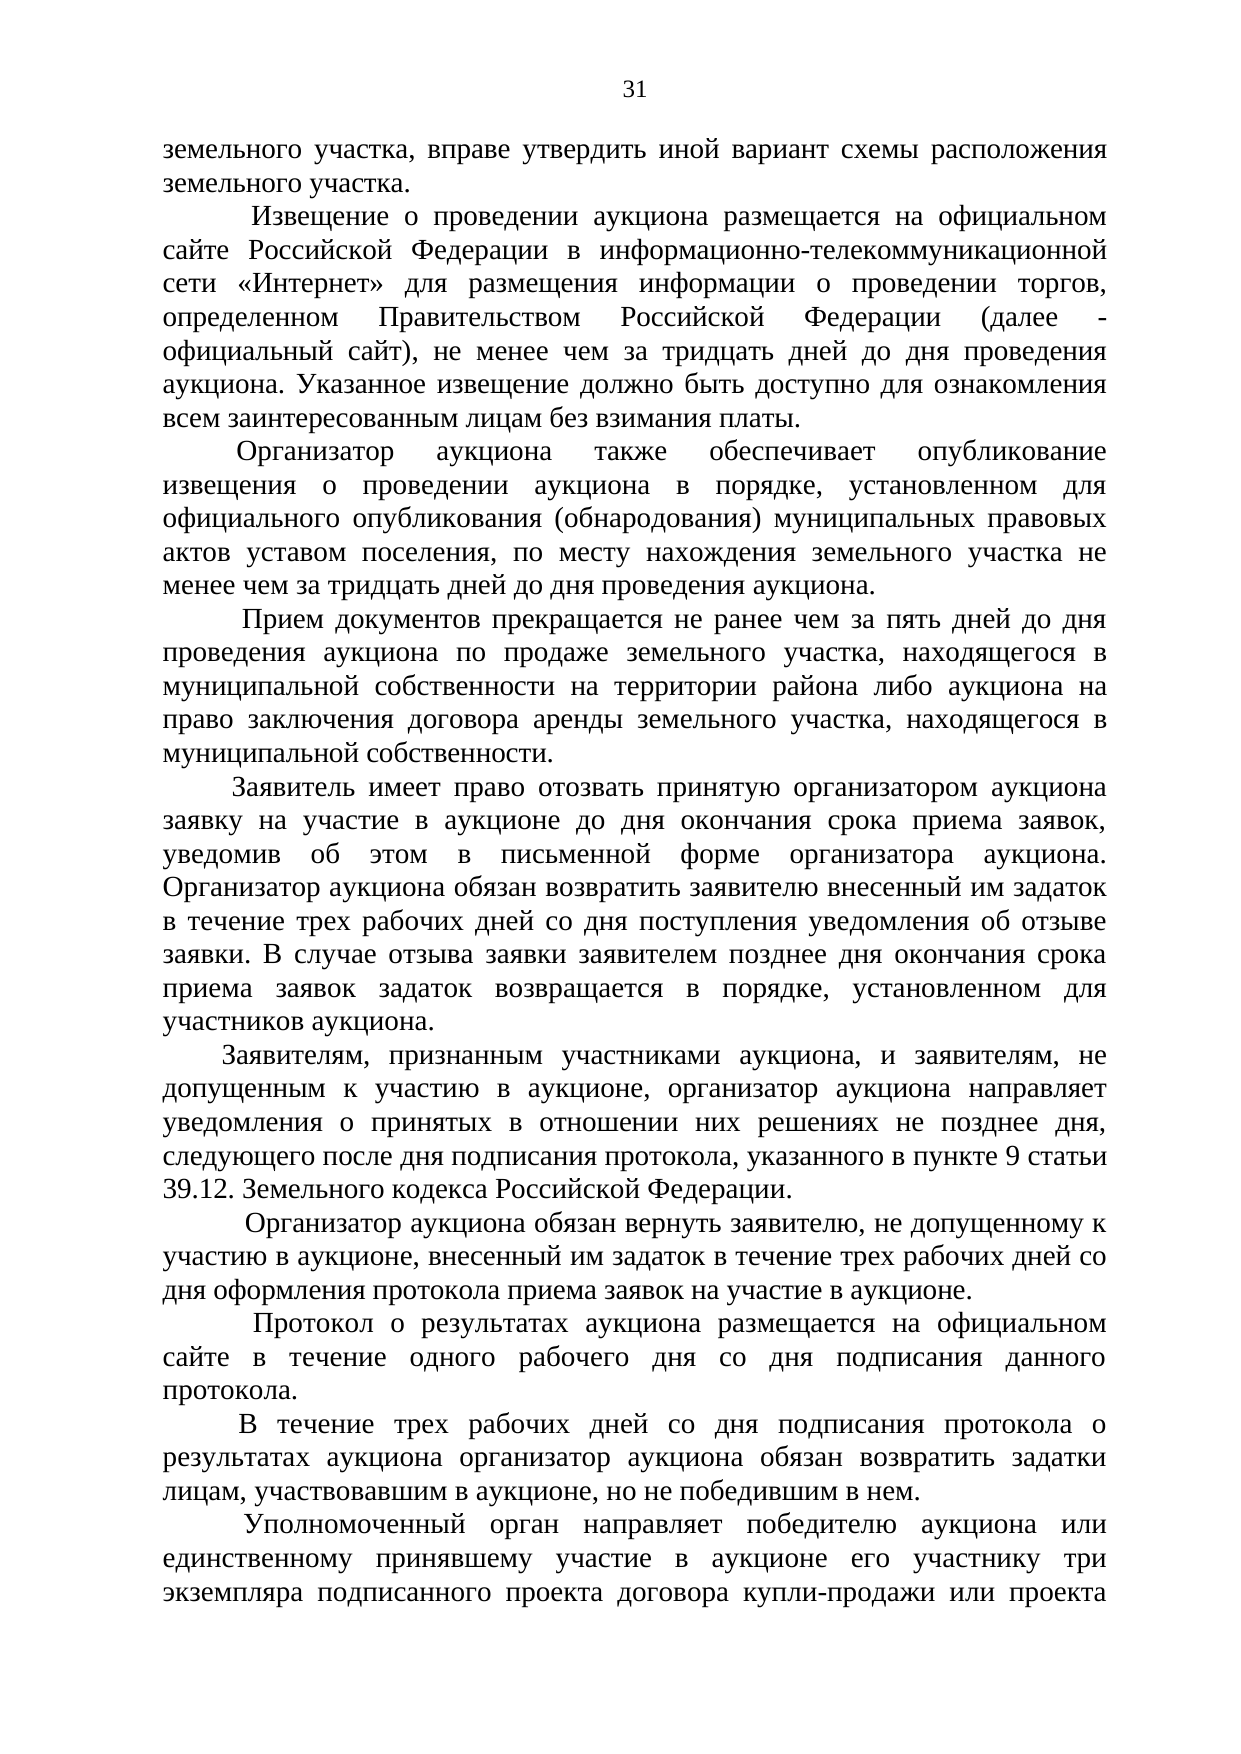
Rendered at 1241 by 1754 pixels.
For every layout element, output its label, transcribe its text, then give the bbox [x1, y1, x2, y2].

text Протокол о результатах аукциона размещается на официальном сайте в течение одного рабочего дня со дня подписания данного протокола. [162, 1305, 1107, 1406]
list Организатор аукциона также обеспечивает опубликование извещения о проведении аукциона в порядке, установленном для официального опубликования (обнародования) муниципальных правовых актов уставом поселения, по месту нахождения земельного участка не менее чем за тридцать дней до дня проведения аукциона. [162, 433, 1107, 601]
list В течение трех рабочих дней со дня подписания протокола о результатах аукциона организатор аукциона обязан возвратить задатки лицам, участвовавшим в аукционе, но не победившим в нем. [162, 1406, 1107, 1507]
text Прием документов прекращается не ранее чем за пять дней до дня проведения аукциона по продаже земельного участка, находящегося в муниципальной собственности на территории района либо аукциона на право заключения договора аренды земельного участка, находящегося в муниципальной собственности. [162, 601, 1107, 769]
text Организатор аукциона обязан вернуть заявителю, не допущенному к участию в аукционе, внесенный им задаток в течение трех рабочих дней со дня оформления протокола приема заявок на участие в аукционе. [162, 1205, 1107, 1305]
list Заявитель имеет право отозвать принятую организатором аукциона заявку на участие в аукционе до дня окончания срока приема заявок, уведомив об этом в письменной форме организатора аукциона. Организатор аукциона обязан возвратить заявителю внесенный им задаток в течение трех рабочих дней со дня поступления уведомления об отзыве заявки. В случае отзыва заявки заявителем позднее дня окончания срока приема заявок задаток возвращается в порядке, установленном для участников аукциона. [162, 769, 1107, 1037]
text Извещение о проведении аукциона размещается на официальном сайте Российской Федерации в информационно-телекоммуникационной сети «Интернет» для размещения информации о проведении торгов, определенном Правительством Российской Федерации (далее - официальный сайт), не менее чем за тридцать дней до дня проведения аукциона. Указанное извещение должно быть доступно для ознакомления всем заинтересованным лицам без взимания платы. [162, 198, 1107, 433]
text Заявителям, признанным участниками аукциона, и заявителям, не допущенным к участию в аукционе, организатор аукциона направляет уведомления о принятых в отношении них решениях не позднее дня, следующего после дня подписания протокола, указанного в пункте 9 статьи 39.12. Земельного кодекса Российской Федерации. [162, 1037, 1107, 1205]
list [162, 1507, 1107, 1607]
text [162, 131, 1107, 198]
